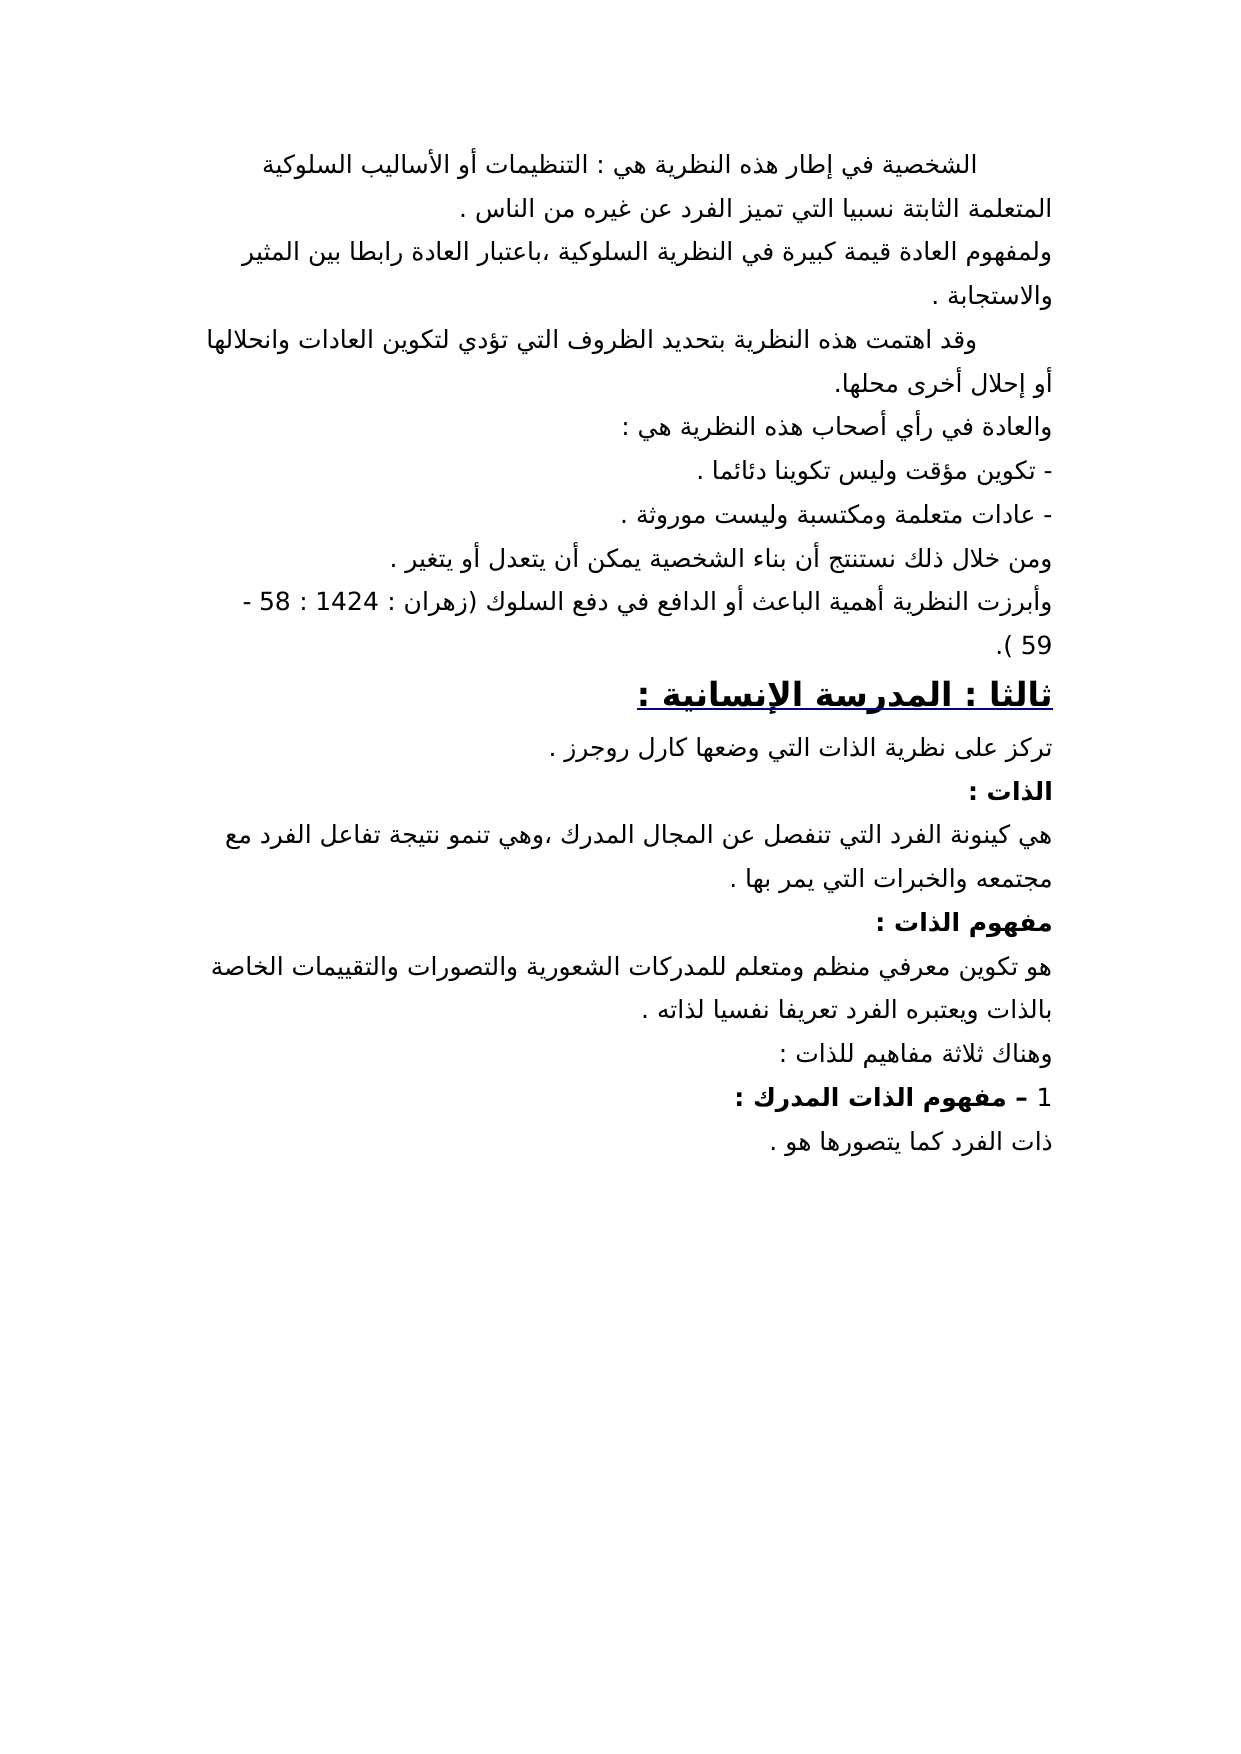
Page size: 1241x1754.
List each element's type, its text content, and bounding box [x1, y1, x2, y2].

text 1 – مفهوم الذات المدرك : [187, 1083, 1053, 1112]
text ولمفهوم العادة قيمة كبيرة في النظرية السلوكية ،باعتبار العادة رابطا بين المثير والاستجابة . [187, 237, 1053, 310]
text الشخصية في إطار هذه النظرية هي : التنظيمات أو الأساليب السلوكية المتعلمة الثابتة نسبيا التي تميز الفرد عن غيره من الناس . [187, 150, 1053, 223]
text وقد اهتمت هذه النظرية بتحديد الظروف التي تؤدي لتكوين العادات وانحلالها أو إحلال أخرى محلها. [187, 325, 1053, 398]
text ومن خلال ذلك نستنتج أن بناء الشخصية يمكن أن يتعدل أو يتغير . [187, 544, 1053, 573]
text وهناك ثلاثة مفاهيم للذات : [187, 1039, 1053, 1069]
text هي كينونة الفرد التي تنفصل عن المجال المدرك ،وهي تنمو نتيجة تفاعل الفرد مع مجتمعه والخبرات التي يمر بها . [187, 821, 1053, 894]
text والعادة في رأي أصحاب هذه النظرية هي : [187, 412, 1053, 442]
text - عادات متعلمة ومكتسبة وليست موروثة . [187, 500, 1053, 529]
text وأبرزت النظرية أهمية الباعث أو الدافع في دفع السلوك (زهران : 1424 : 58 -59 ). [187, 587, 1053, 660]
text - تكوين مؤقت وليس تكوينا دئائما . [187, 456, 1053, 485]
text ثالثا : المدرسة الإنسانية : [187, 675, 1053, 714]
text هو تكوين معرفي منظم ومتعلم للمدركات الشعورية والتصورات والتقييمات الخاصة بالذات ويعتبره الفرد تعريفا نفسيا لذاته . [187, 952, 1053, 1025]
text مفهوم الذات : [187, 908, 1053, 937]
text تركز على نظرية الذات التي وضعها كارل روجرز . [187, 733, 1053, 762]
text ذات الفرد كما يتصورها هو . [187, 1127, 1053, 1156]
text الذات : [187, 777, 1053, 806]
